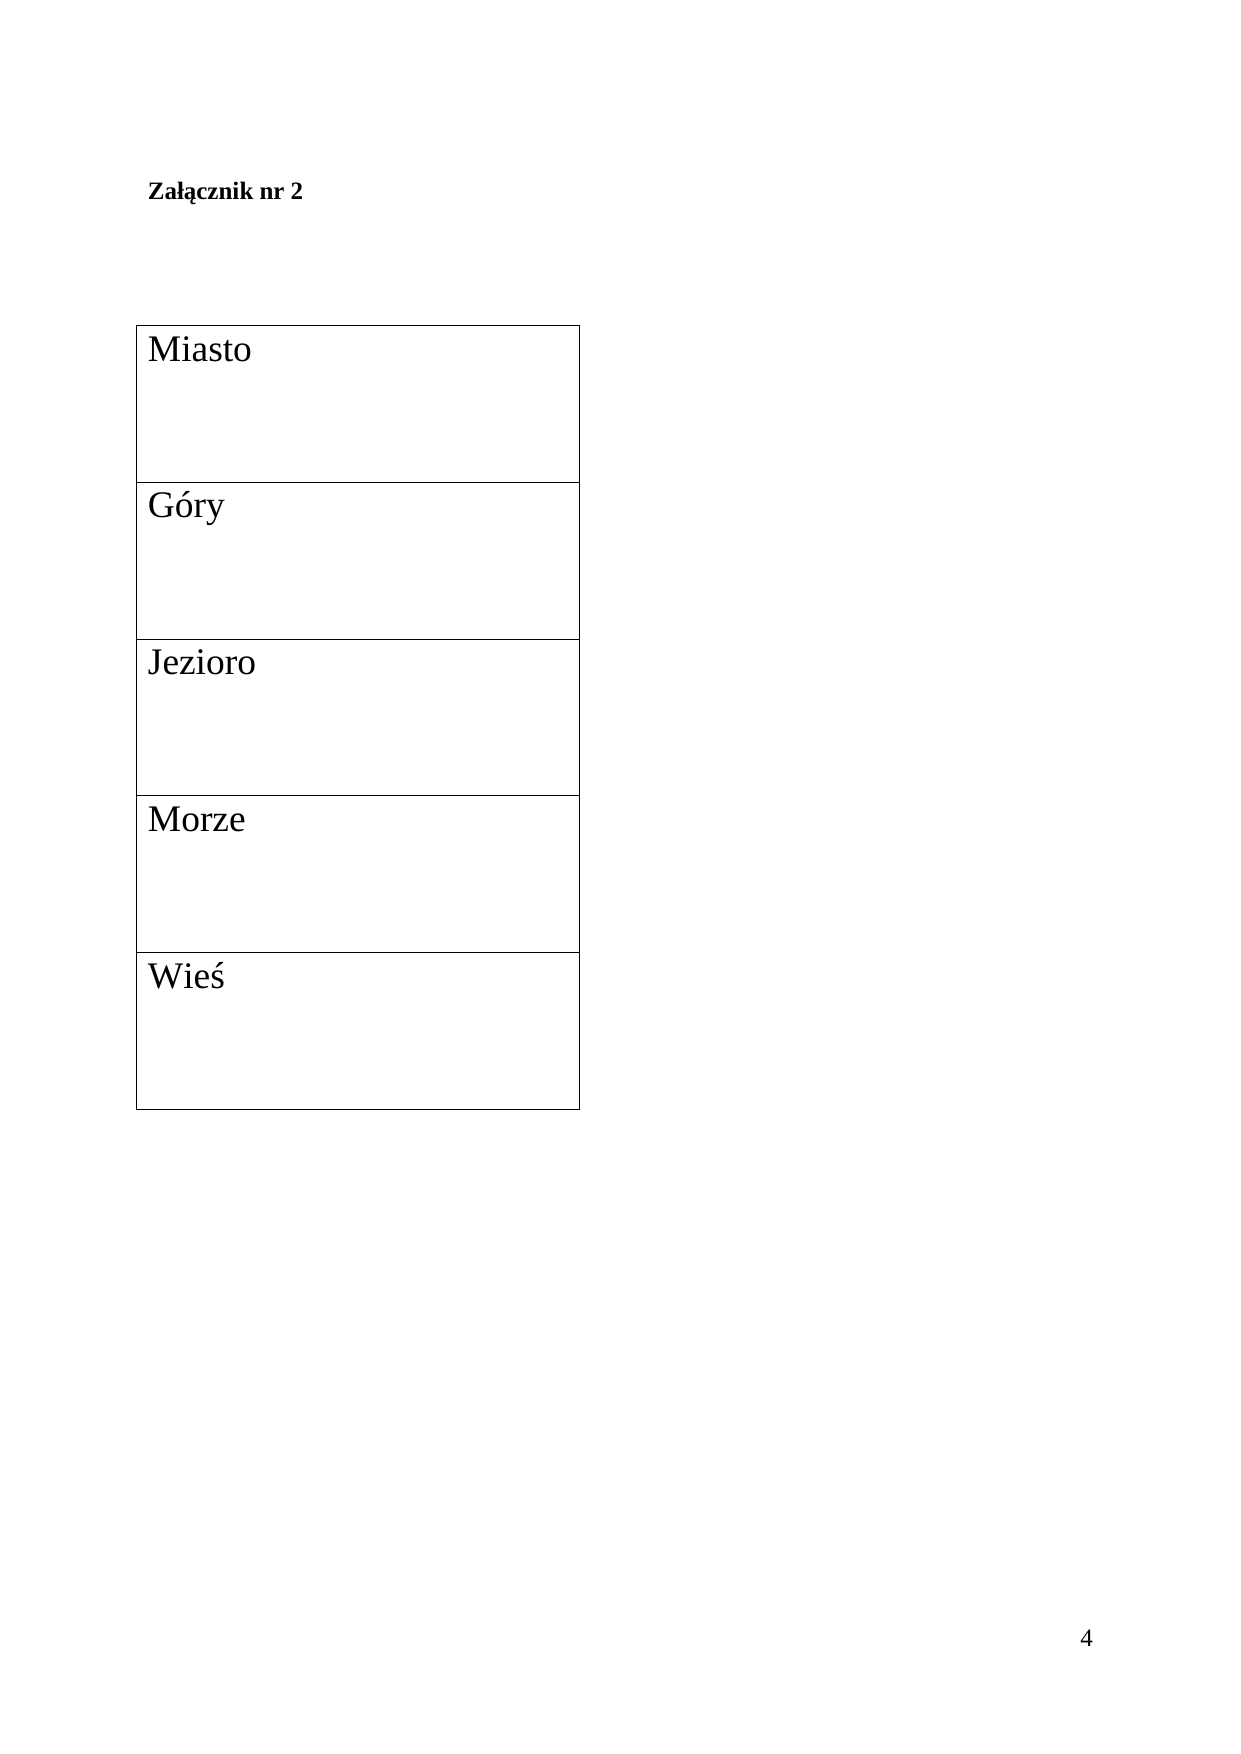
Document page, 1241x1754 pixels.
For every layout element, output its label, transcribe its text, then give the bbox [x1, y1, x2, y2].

table_cell Jezioro [137, 640, 579, 795]
table_cell Góry [137, 483, 579, 638]
table_cell Morze [137, 796, 579, 952]
table_cell Wieś [137, 953, 579, 1109]
table_header Miasto [137, 326, 579, 482]
text Załącznik nr 2 [148, 176, 1093, 205]
